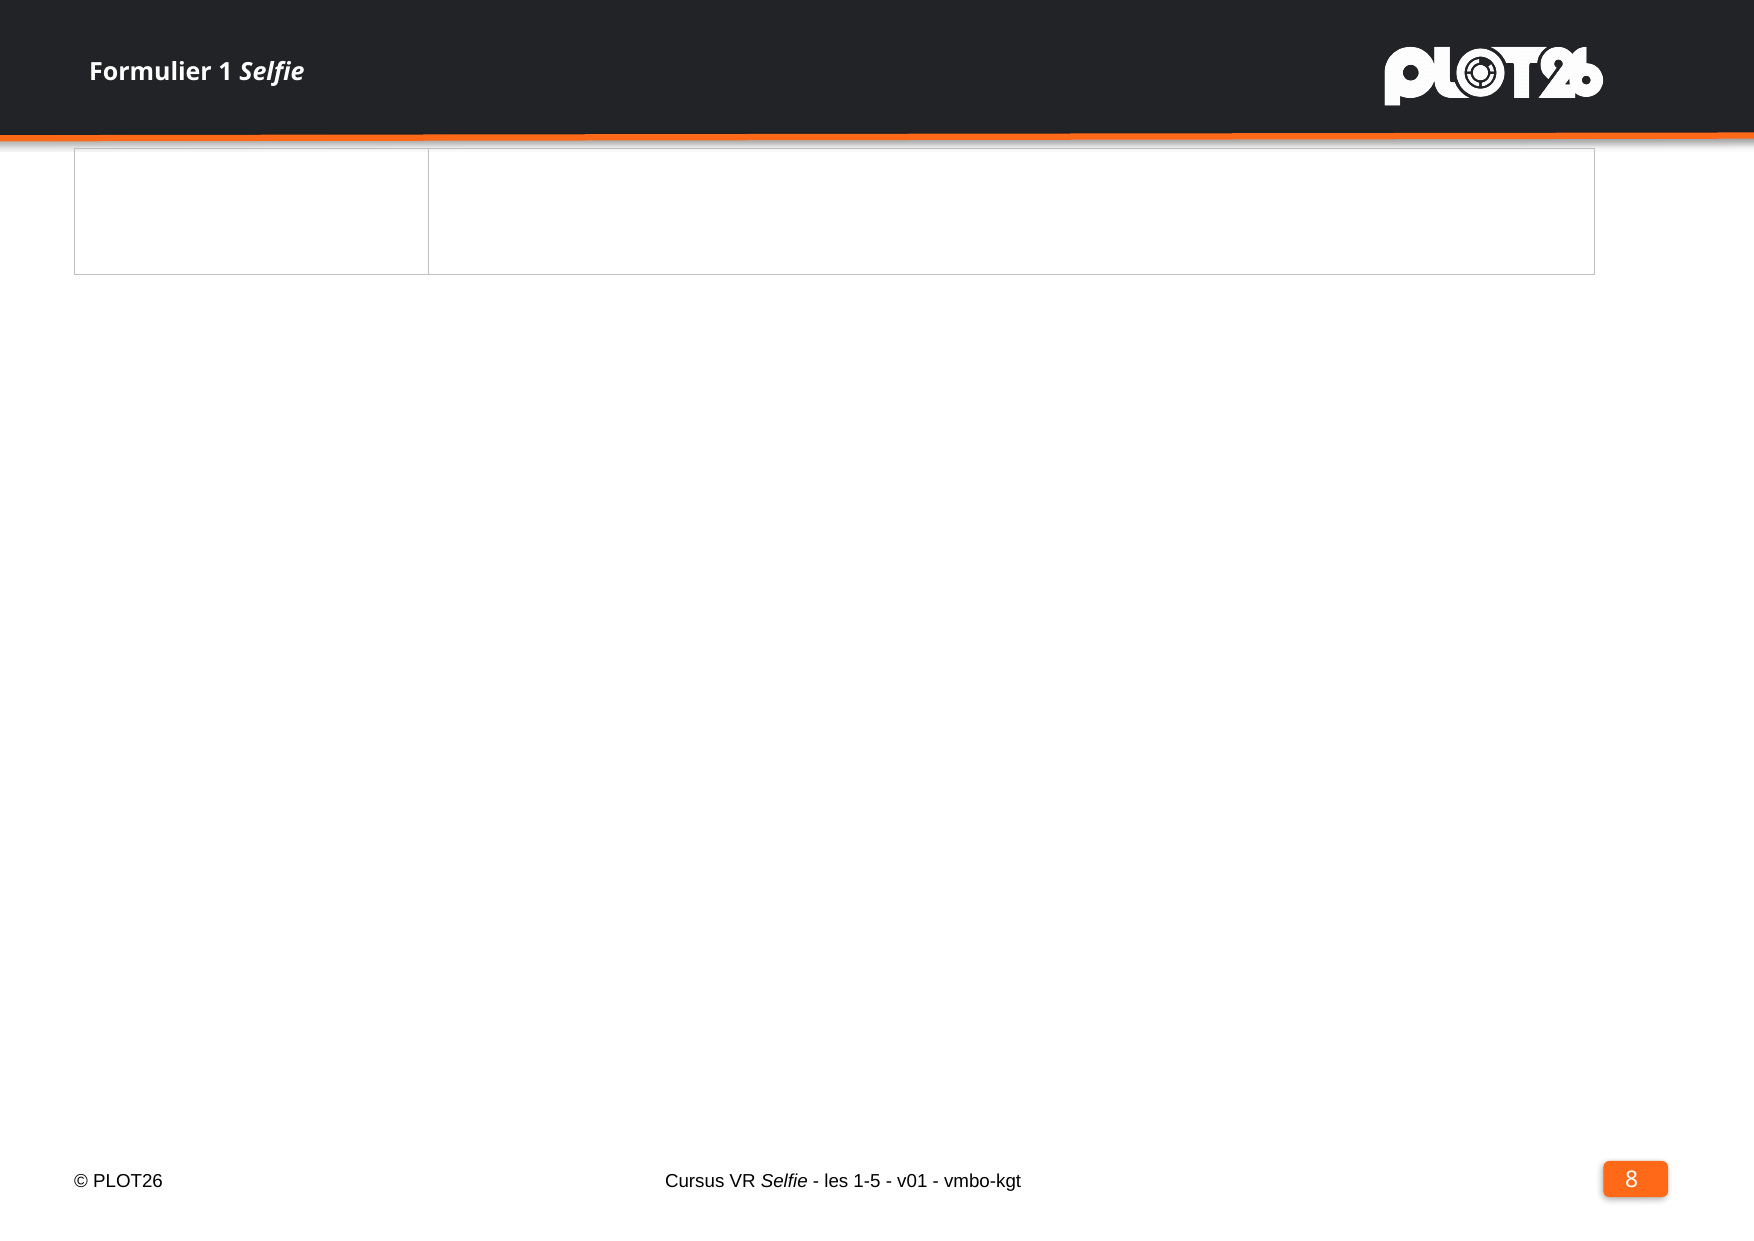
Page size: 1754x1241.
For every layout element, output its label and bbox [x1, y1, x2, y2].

table_header [75, 149, 428, 274]
table_header [429, 149, 1594, 274]
